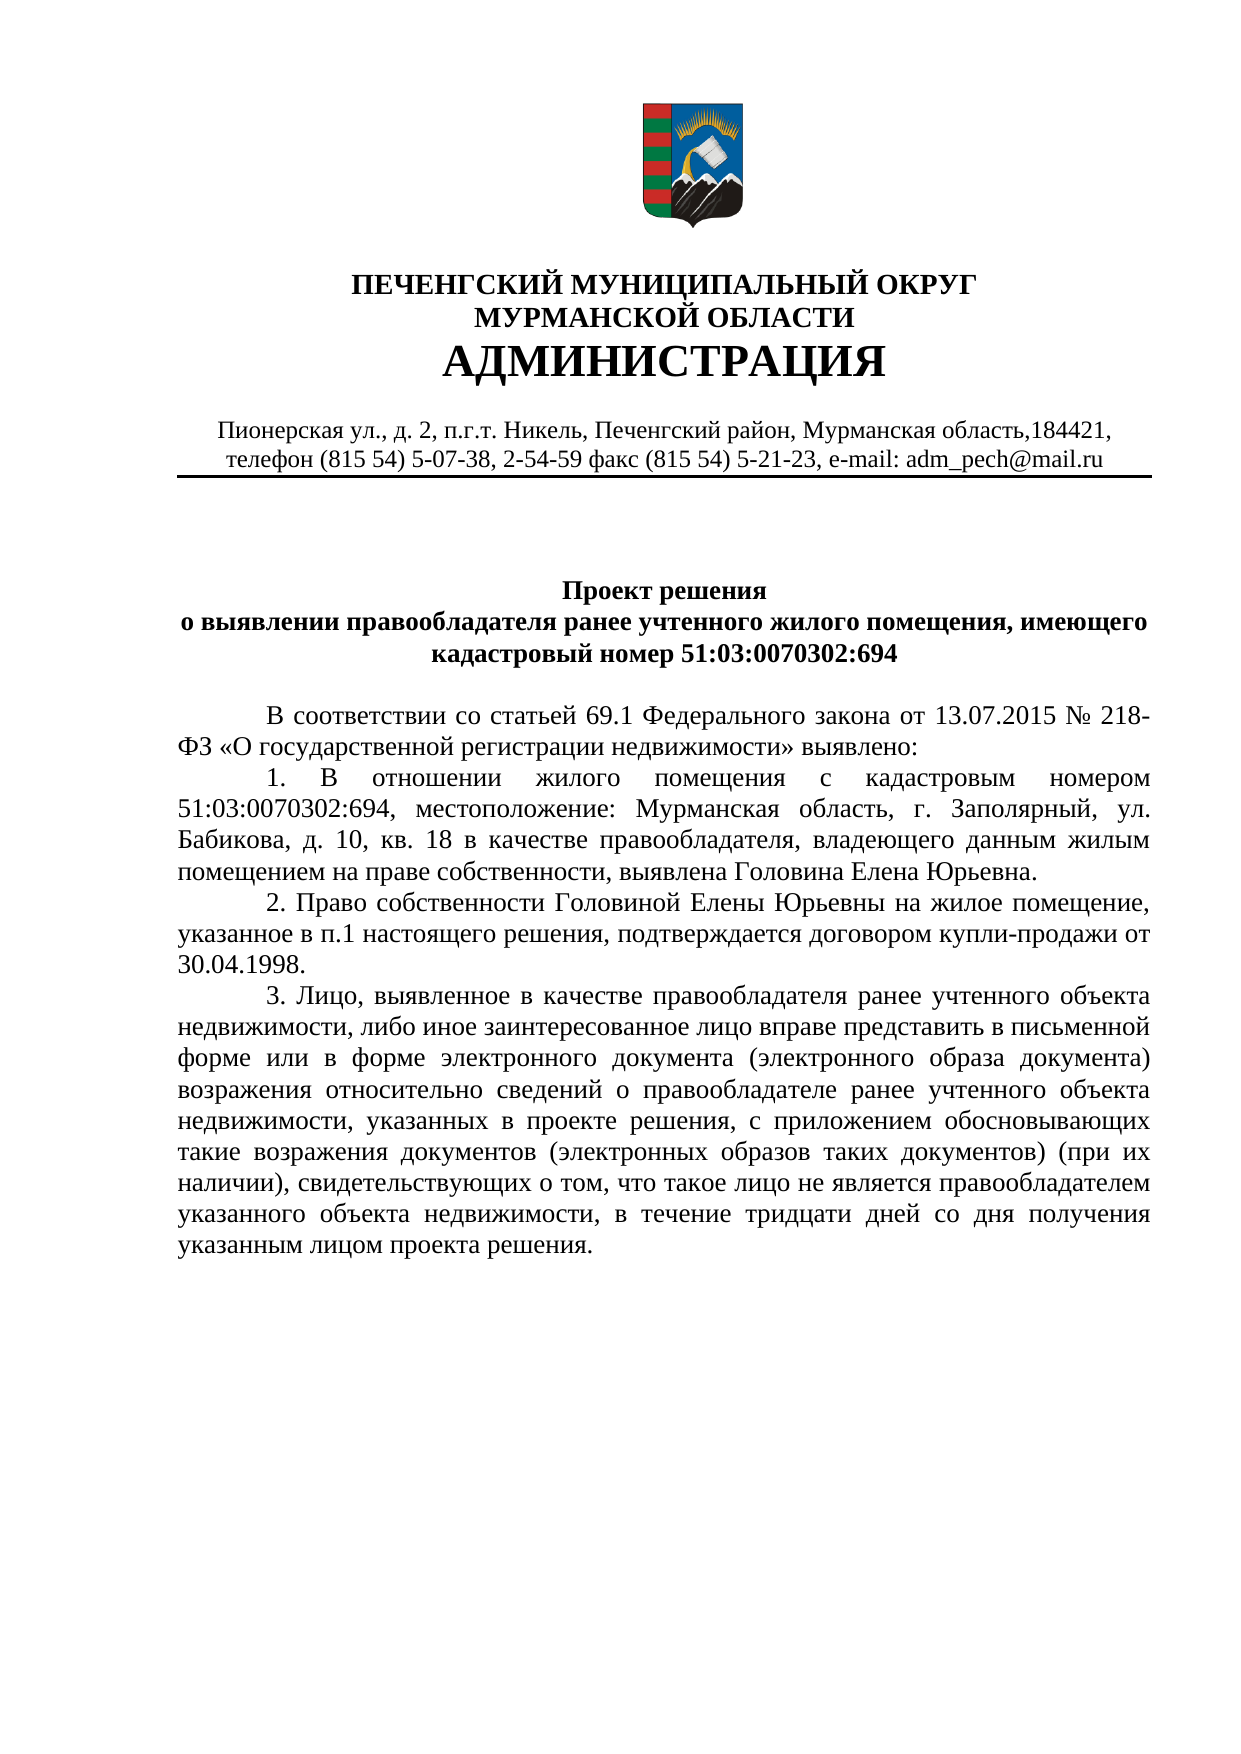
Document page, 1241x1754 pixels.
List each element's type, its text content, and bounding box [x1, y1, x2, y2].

text 3. Лицо, выявленное в качестве правообладателя ранее учтенного объекта недвижимости, либо иное заинтересованное лицо вправе представить в письменной форме или в форме электронного документа (электронного образа документа) возражения относительно сведений о правообладателе ранее учтенного объекта недвижимости, указанных в проекте решения, с приложением обосновывающих такие возражения документов (электронных образов таких документов) (при их наличии), свидетельствующих о том, что такое лицо не является правообладателем указанного объекта недвижимости, в течение тридцати дней со дня получения указанным лицом проекта решения. [177, 979, 1152, 1259]
text В соответствии со статьей 69.1 Федерального закона от 13.07.2015 № 218-ФЗ «О государственной регистрации недвижимости» выявлено: [177, 699, 1152, 761]
text 2. Право собственности Головиной Елены Юрьевны на жилое помещение, указанное в п.1 настоящего решения, подтверждается договором купли-продажи от 30.04.1998. [177, 886, 1152, 979]
text 1. В отношении жилого помещения с кадастровым номером 51:03:0070302:694, местоположение: Мурманская область, г. Заполярный, ул. Бабикова, д. 10, кв. 18 в качестве правообладателя, владеющего данным жилым помещением на праве собственности, выявлена Головина Елена Юрьевна. [177, 761, 1152, 886]
text Проект решения [177, 574, 1152, 606]
picture [642, 103, 743, 228]
text АДМИНИСТРАЦИЯ [177, 334, 1152, 387]
text телефон (815 54) 5-07-38, 2-54-59 факс (815 54) 5-21-23, e-mail: adm_pech@mail.ru [177, 444, 1152, 475]
text о выявлении правообладателя ранее учтенного жилого помещения, имеющего кадастровый номер 51:03:0070302:694 [177, 606, 1152, 668]
text МУРМАНСКОЙ ОБЛАСТИ [177, 300, 1152, 334]
text Пионерская ул., д. 2, п.г.т. Никель, Печенгский район, Мурманская область,184421, [177, 415, 1152, 444]
text ПЕЧЕНГСКИЙ МУНИЦИПАЛЬНЫЙ ОКРУГ [177, 267, 1152, 300]
